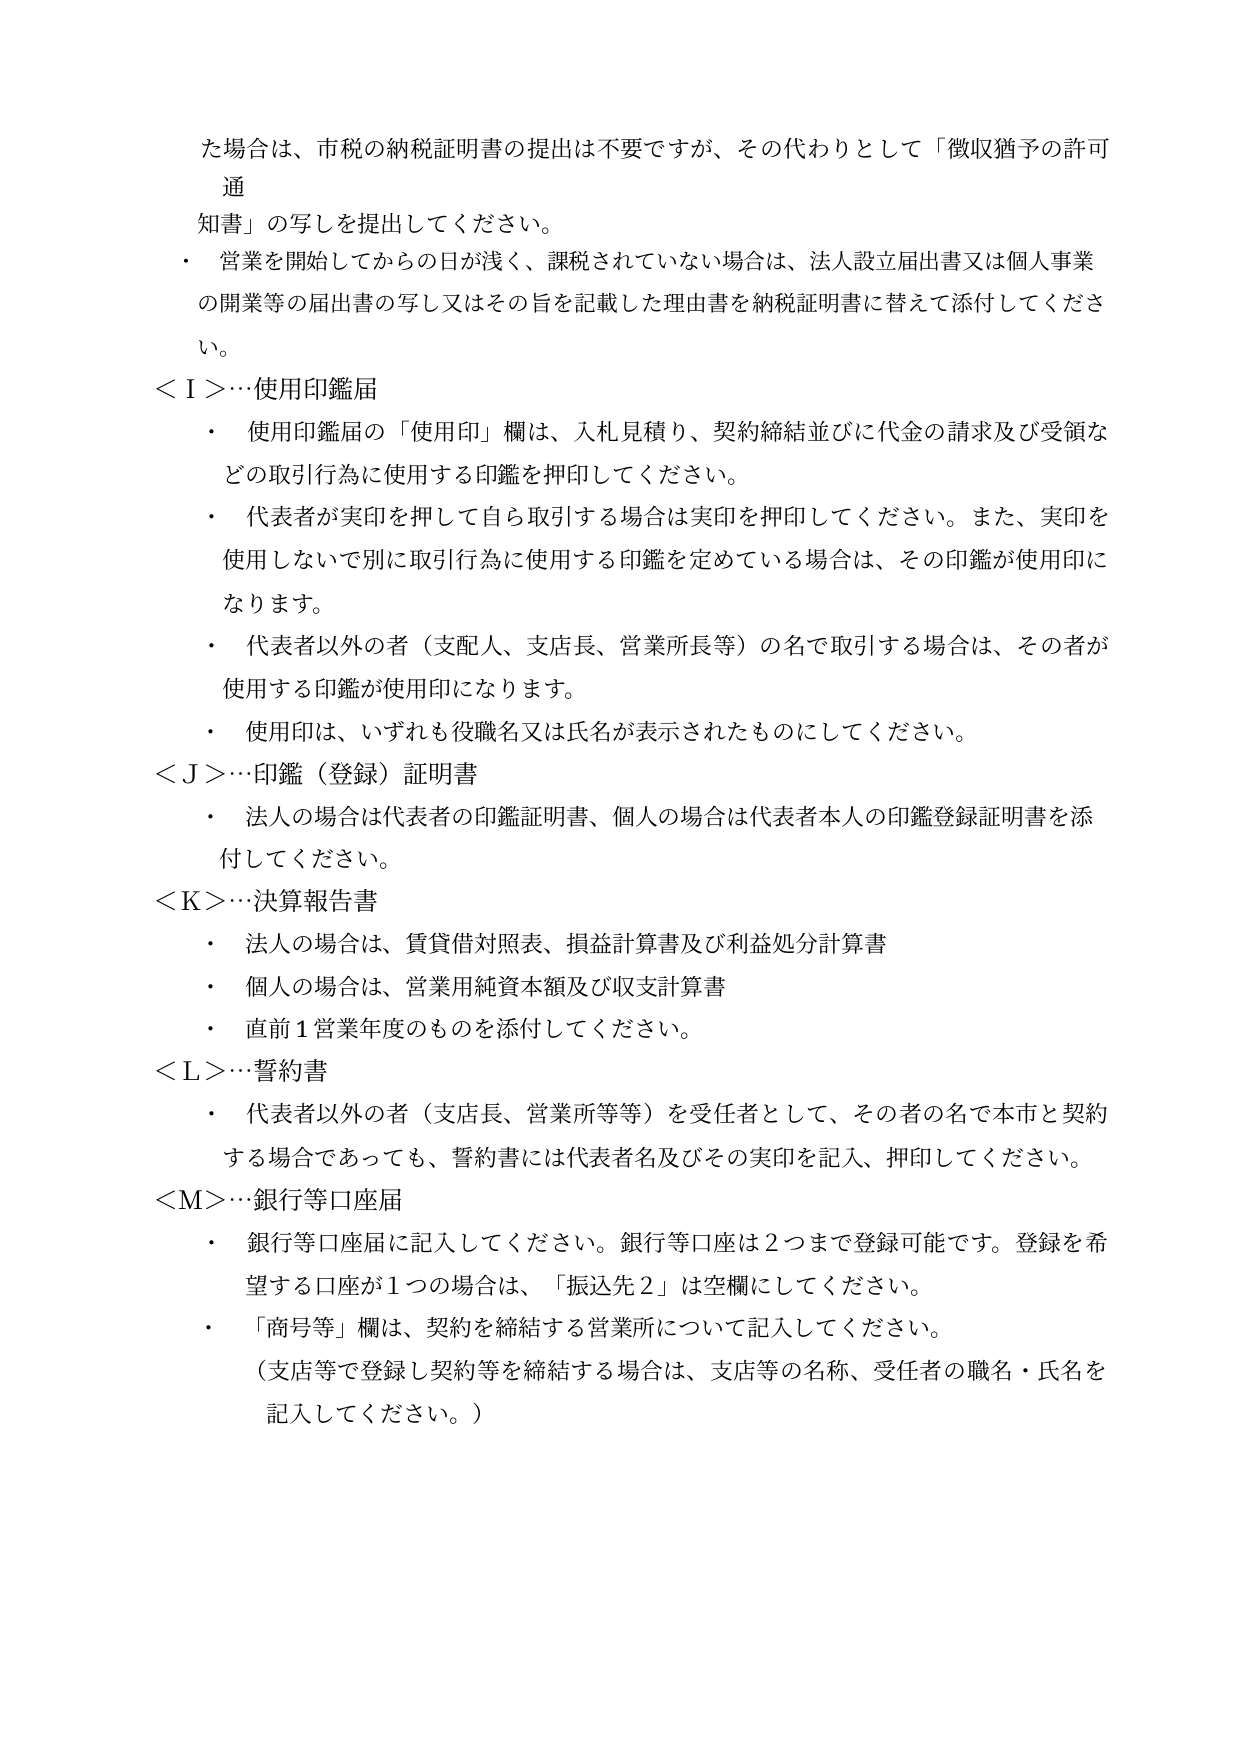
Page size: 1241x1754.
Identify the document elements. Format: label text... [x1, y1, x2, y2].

text ＜Ｋ＞…決算報告書 [153, 881, 1110, 919]
text ・ 個人の場合は、営業用純資本額及び収支計算書 [153, 967, 1110, 1004]
text ・ 代表者が実印を押して自ら取引する場合は実印を押印してください。また、実印を使用しないで別に取引行為に使用する印鑑を定めている場合は、その印鑑が使用印になります。 [153, 497, 1110, 621]
text ・ 営業を開始してからの日が浅く、課税されていない場合は、法人設立届出書又は個人事業 [175, 241, 1110, 279]
text の開業等の届出書の写し又はその旨を記載した理由書を納税証明書に替えて添付してください。 [197, 283, 1110, 364]
text ・ 銀行等口座届に記入してください。銀行等口座は２つまで登録可能です。登録を希望する口座が１つの場合は、「振込先２」は空欄にしてください。 [153, 1222, 1110, 1303]
text ＜Ｌ＞…誓約書 [153, 1051, 1110, 1089]
text た場合は、市税の納税証明書の提出は不要ですが、その代わりとして「徴収猶予の許可通 [153, 129, 1110, 204]
text 付してください。 [219, 839, 1110, 876]
text ・ 直前1営業年度のものを添付してください。 [153, 1009, 1110, 1046]
text ＜Ｍ＞…銀行等口座届 [153, 1180, 1110, 1217]
text ・ 使用印は、いずれも役職名又は氏名が表示されたものにしてください。 [153, 711, 1110, 749]
text ・ 代表者以外の者（支配人、支店長、営業所長等）の名で取引する場合は、その者が使用する印鑑が使用印になります。 [153, 626, 1110, 706]
text ＜Ｊ＞…印鑑（登録）証明書 [153, 754, 1110, 791]
text ・ 法人の場合は、賃貸借対照表、損益計算書及び利益処分計算書 [153, 924, 1110, 962]
text 知書」の写しを提出してください。 [197, 204, 1110, 241]
text ・ 「商号等」欄は、契約を締結する営業所について記入してください。 [197, 1308, 1110, 1346]
text ＜Ｉ＞…使用印鑑届 [153, 369, 1110, 406]
text ・ 法人の場合は代表者の印鑑証明書、個人の場合は代表者本人の印鑑登録証明書を添 [153, 797, 1110, 834]
text ・ 使用印鑑届の「使用印」欄は、入札見積り、契約締結並びに代金の請求及び受領などの取引行為に使用する印鑑を押印してください。 [153, 412, 1110, 492]
text ・ 代表者以外の者（支店長、営業所等等）を受任者として、その者の名で本市と契約する場合であっても、誓約書には代表者名及びその実印を記入、押印してください。 [153, 1094, 1110, 1175]
text （支店等で登録し契約等を締結する場合は、支店等の名称、受任者の職名・氏名を記入してください。） [197, 1350, 1110, 1431]
